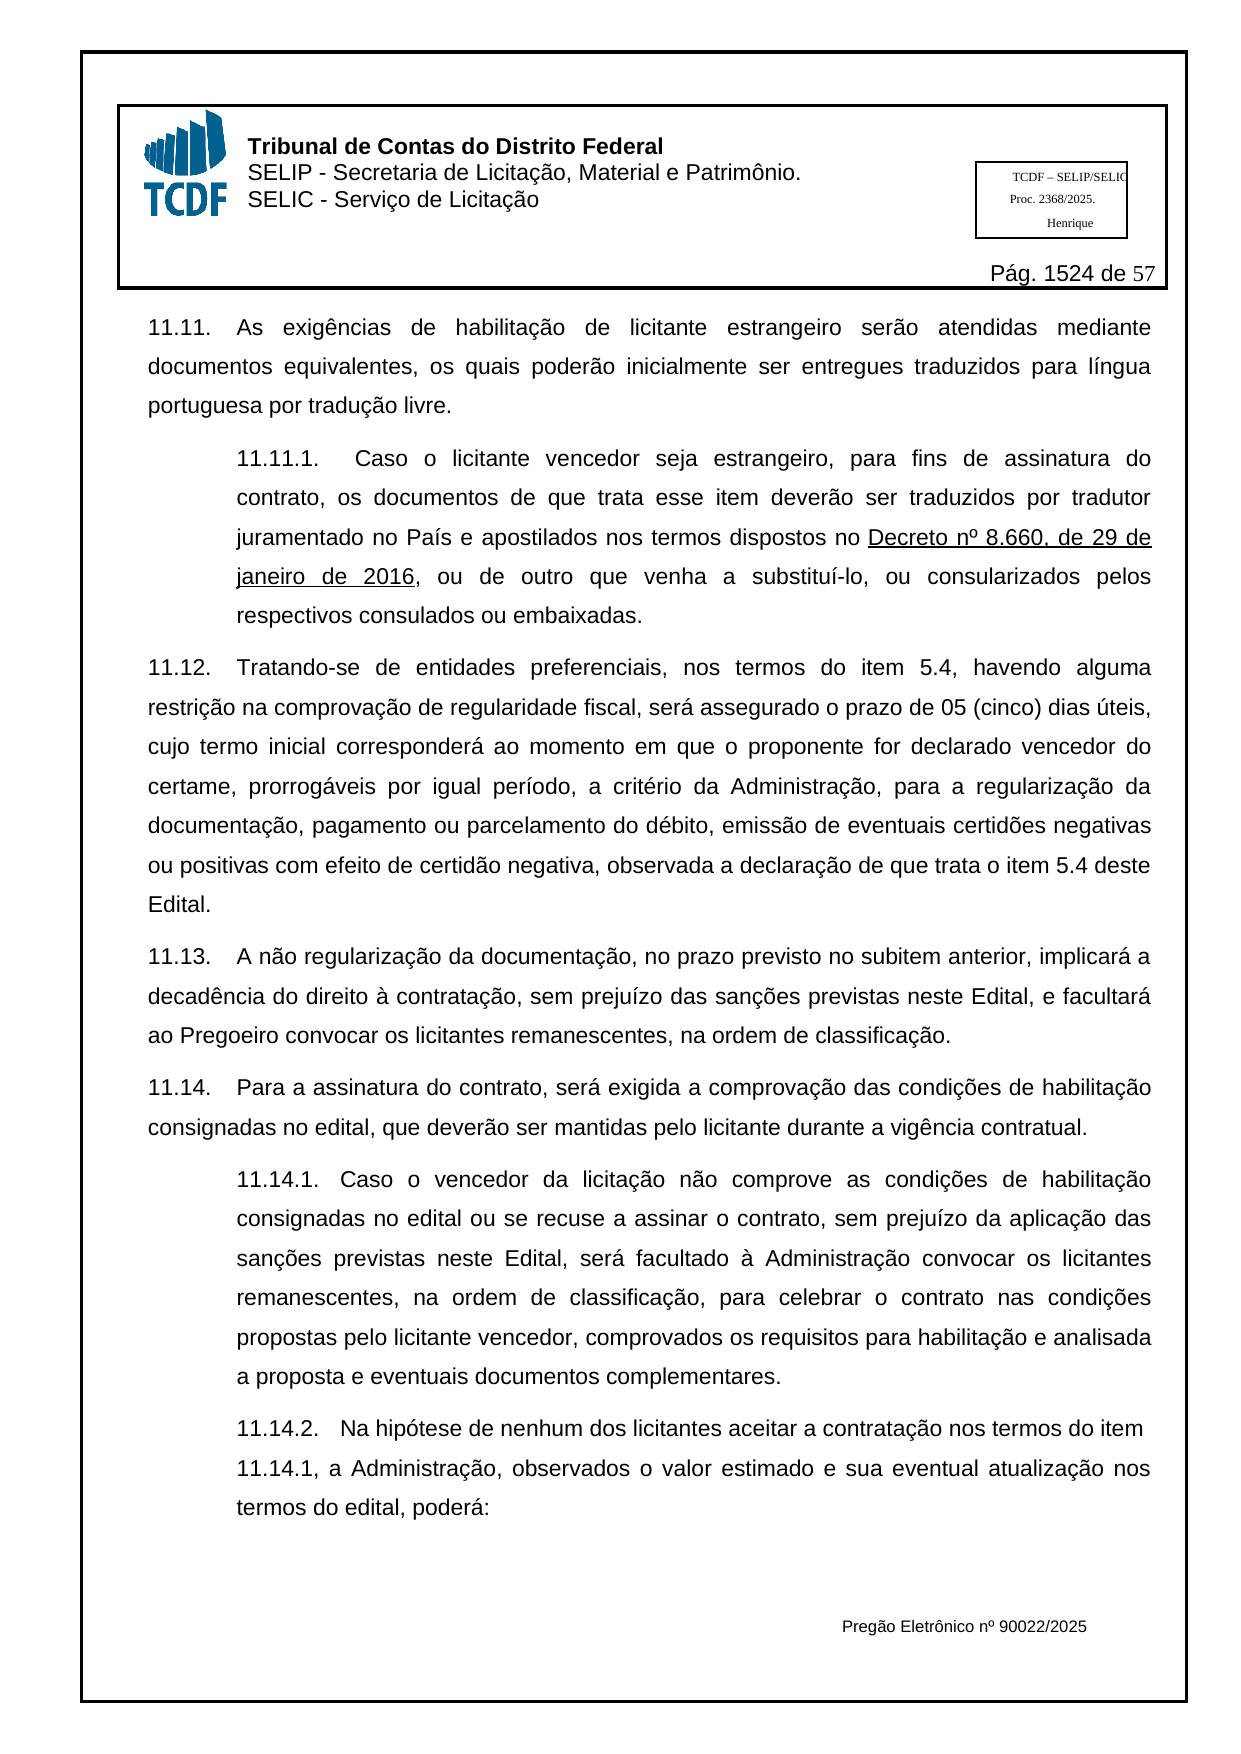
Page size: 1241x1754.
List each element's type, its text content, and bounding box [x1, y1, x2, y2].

picture [129, 107, 241, 218]
text 11.11. As exigências de habilitação de licitante estrangeiro serão atendidas mediante documentos equivalentes, os quais poderão inicialmente ser entregues traduzidos para língua portuguesa por tradução livre. [148, 313, 1152, 419]
text 11.14.2. Na hipótese de nenhum dos licitantes aceitar a contratação nos termos do item 11.14.1, a Administração, observados o valor estimado e sua eventual atualização nos termos do edital, poderá: [236, 1415, 1152, 1520]
text 11.11.1. Caso o licitante vencedor seja estrangeiro, para fins de assinatura do contrato, os documentos de que trata esse item deverão ser traduzidos por tradutor juramentado no País e apostilados nos termos dispostos no Decreto nº 8.660, de 29 de janeiro de 2016, ou de outro que venha a substituí-lo, ou consularizados pelos respectivos consulados ou embaixadas. [236, 444, 1152, 629]
text 11.14.1. Caso o vencedor da licitação não comprove as condições de habilitação consignadas no edital ou se recuse a assinar o contrato, sem prejuízo da aplicação das sanções previstas neste Edital, será facultado à Administração convocar os licitantes remanescentes, na ordem de classificação, para celebrar o contrato nas condições propostas pelo licitante vencedor, comprovados os requisitos para habilitação e analisada a proposta e eventuais documentos complementares. [236, 1166, 1152, 1389]
text 11.14. Para a assinatura do contrato, será exigida a comprovação das condições de habilitação consignadas no edital, que deverão ser mantidas pelo licitante durante a vigência contratual. [148, 1074, 1152, 1140]
text 11.12. Tratando-se de entidades preferenciais, nos termos do item 5.4, havendo alguma restrição na comprovação de regularidade fiscal, será assegurado o prazo de 05 (cinco) dias úteis, cujo termo inicial corresponderá ao momento em que o proponente for declarado vencedor do certame, prorrogáveis por igual período, a critério da Administração, para a regularização da documentação, pagamento ou parcelamento do débito, emissão de eventuais certidões negativas ou positivas com efeito de certidão negativa, observada a declaração de que trata o item 5.4 deste Edital. [148, 654, 1152, 918]
text 11.13. A não regularização da documentação, no prazo previsto no subitem anterior, implicará a decadência do direito à contratação, sem prejuízo das sanções previstas neste Edital, e facultará ao Pregoeiro convocar os licitantes remanescentes, na ordem de classificação. [148, 943, 1152, 1048]
